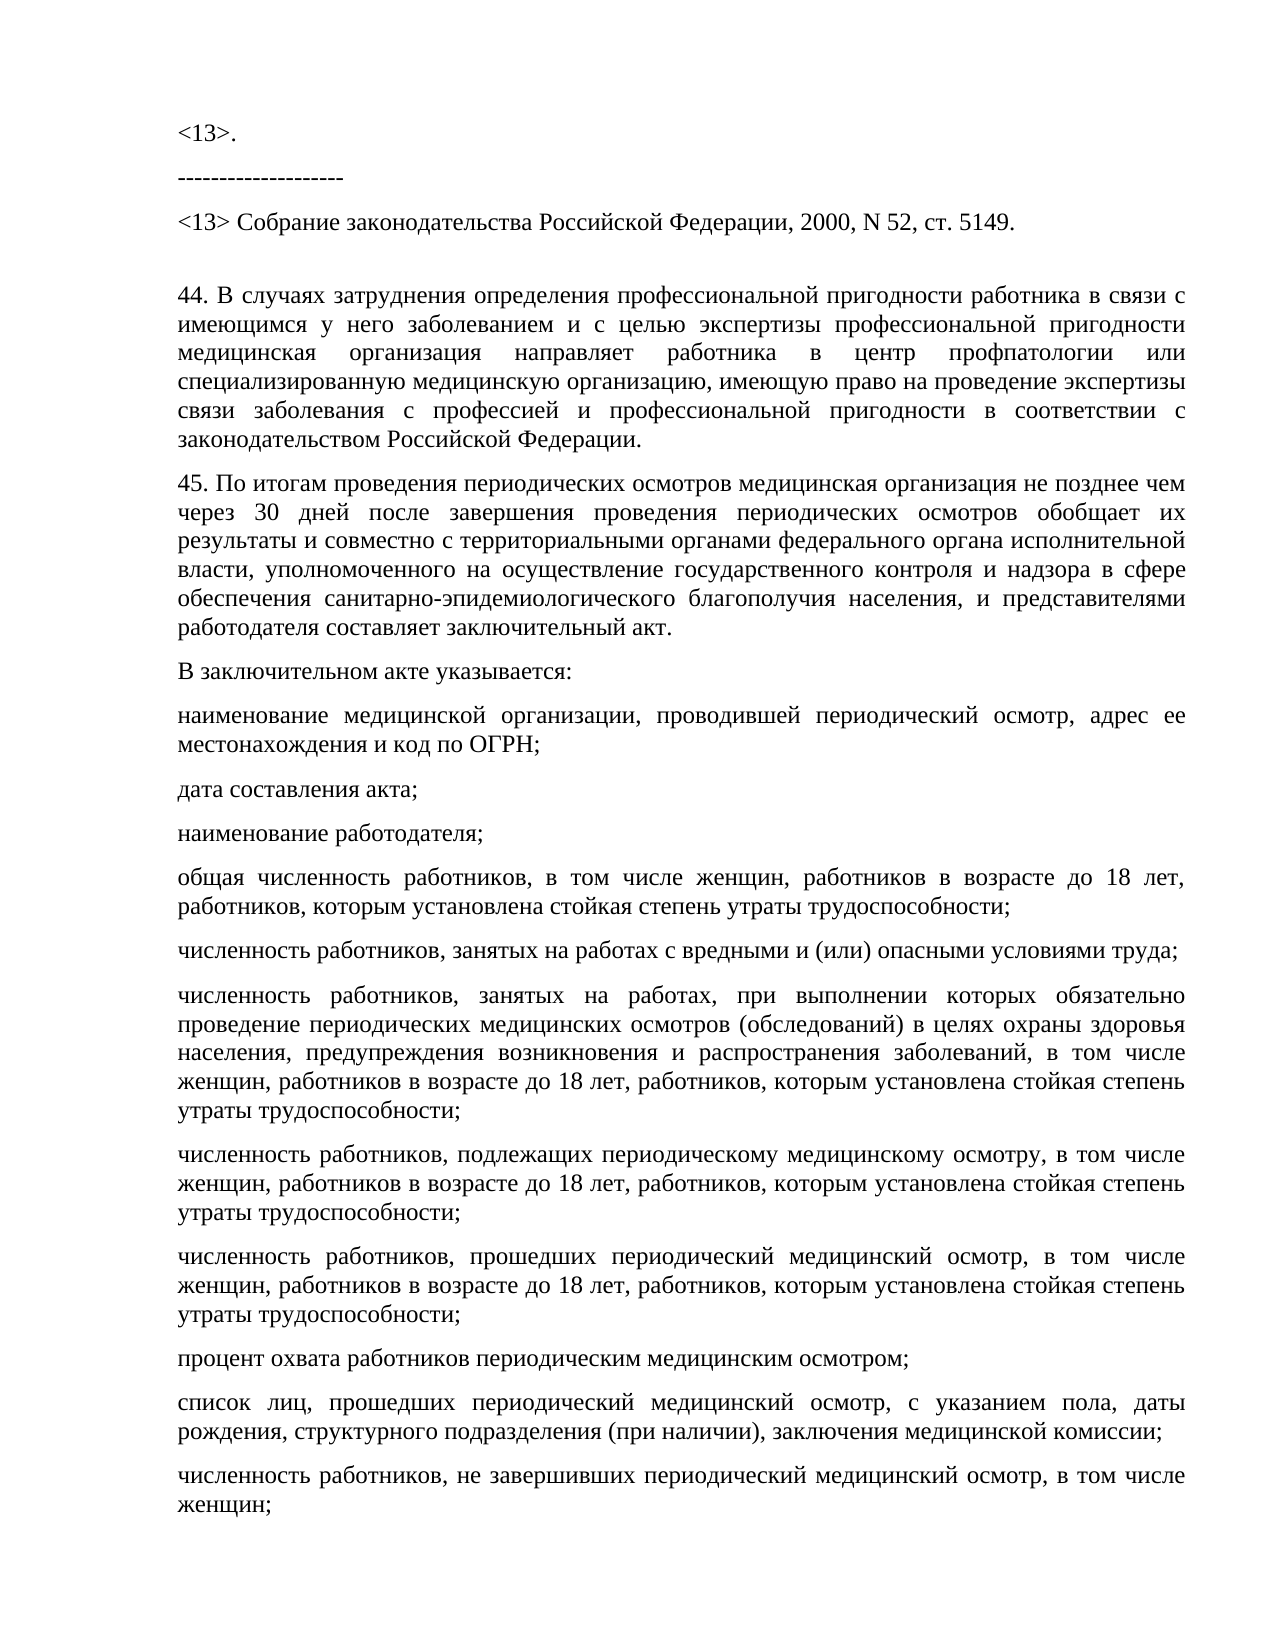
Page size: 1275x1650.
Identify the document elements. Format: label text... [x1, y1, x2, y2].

text общая численность работников, в том числе женщин, работников в возрасте до 18 лет, работников, которым установлена стойкая степень утраты трудоспособности; [177, 862, 1186, 920]
text 45. По итогам проведения периодических осмотров медицинская организация не позднее чем через 30 дней после завершения проведения периодических осмотров обобщает их результаты и совместно с территориальными органами федерального органа исполнительной власти, уполномоченного на осуществление государственного контроля и надзора в сфере обеспечения санитарно-эпидемиологического благополучия населения, и представителями работодателя составляет заключительный акт. [177, 468, 1186, 641]
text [177, 118, 1186, 147]
text численность работников, не завершивших периодический медицинский осмотр, в том числе женщин; [177, 1461, 1186, 1518]
text численность работников, прошедших периодический медицинский осмотр, в том числе женщин, работников в возрасте до 18 лет, работников, которым установлена стойкая степень утраты трудоспособности; [177, 1241, 1186, 1327]
text процент охвата работников периодическим медицинским осмотром; [177, 1343, 1186, 1372]
text список лиц, прошедших периодический медицинский осмотр, с указанием пола, даты рождения, структурного подразделения (при наличии), заключения медицинской комиссии; [177, 1387, 1186, 1445]
text В заключительном акте указывается: [177, 656, 1186, 685]
text наименование работодателя; [177, 818, 1186, 847]
text численность работников, подлежащих периодическому медицинскому осмотру, в том числе женщин, работников в возрасте до 18 лет, работников, которым установлена стойкая степень утраты трудоспособности; [177, 1139, 1186, 1226]
text 44. В случаях затруднения определения профессиональной пригодности работника в связи с имеющимся у него заболеванием и с целью экспертизы профессиональной пригодности медицинская организация направляет работника в центр профпатологии или специализированную медицинскую организацию, имеющую право на проведение экспертизы связи заболевания с профессией и профессиональной пригодности в соответствии с законодательством Российской Федерации. [177, 280, 1186, 452]
text дата составления акта; [177, 774, 1186, 802]
text наименование медицинской организации, проводившей периодический осмотр, адрес ее местонахождения и код по ОГРН; [177, 701, 1186, 758]
text численность работников, занятых на работах, при выполнении которых обязательно проведение периодических медицинских осмотров (обследований) в целях охраны здоровья населения, предупреждения возникновения и распространения заболеваний, в том числе женщин, работников в возрасте до 18 лет, работников, которым установлена стойкая степень утраты трудоспособности; [177, 980, 1186, 1124]
text <13> Собрание законодательства Российской Федерации, 2000, N 52, ст. 5149. [177, 207, 1186, 236]
text численность работников, занятых на работах с вредными и (или) опасными условиями труда; [177, 936, 1186, 964]
text -------------------- [177, 162, 1186, 191]
